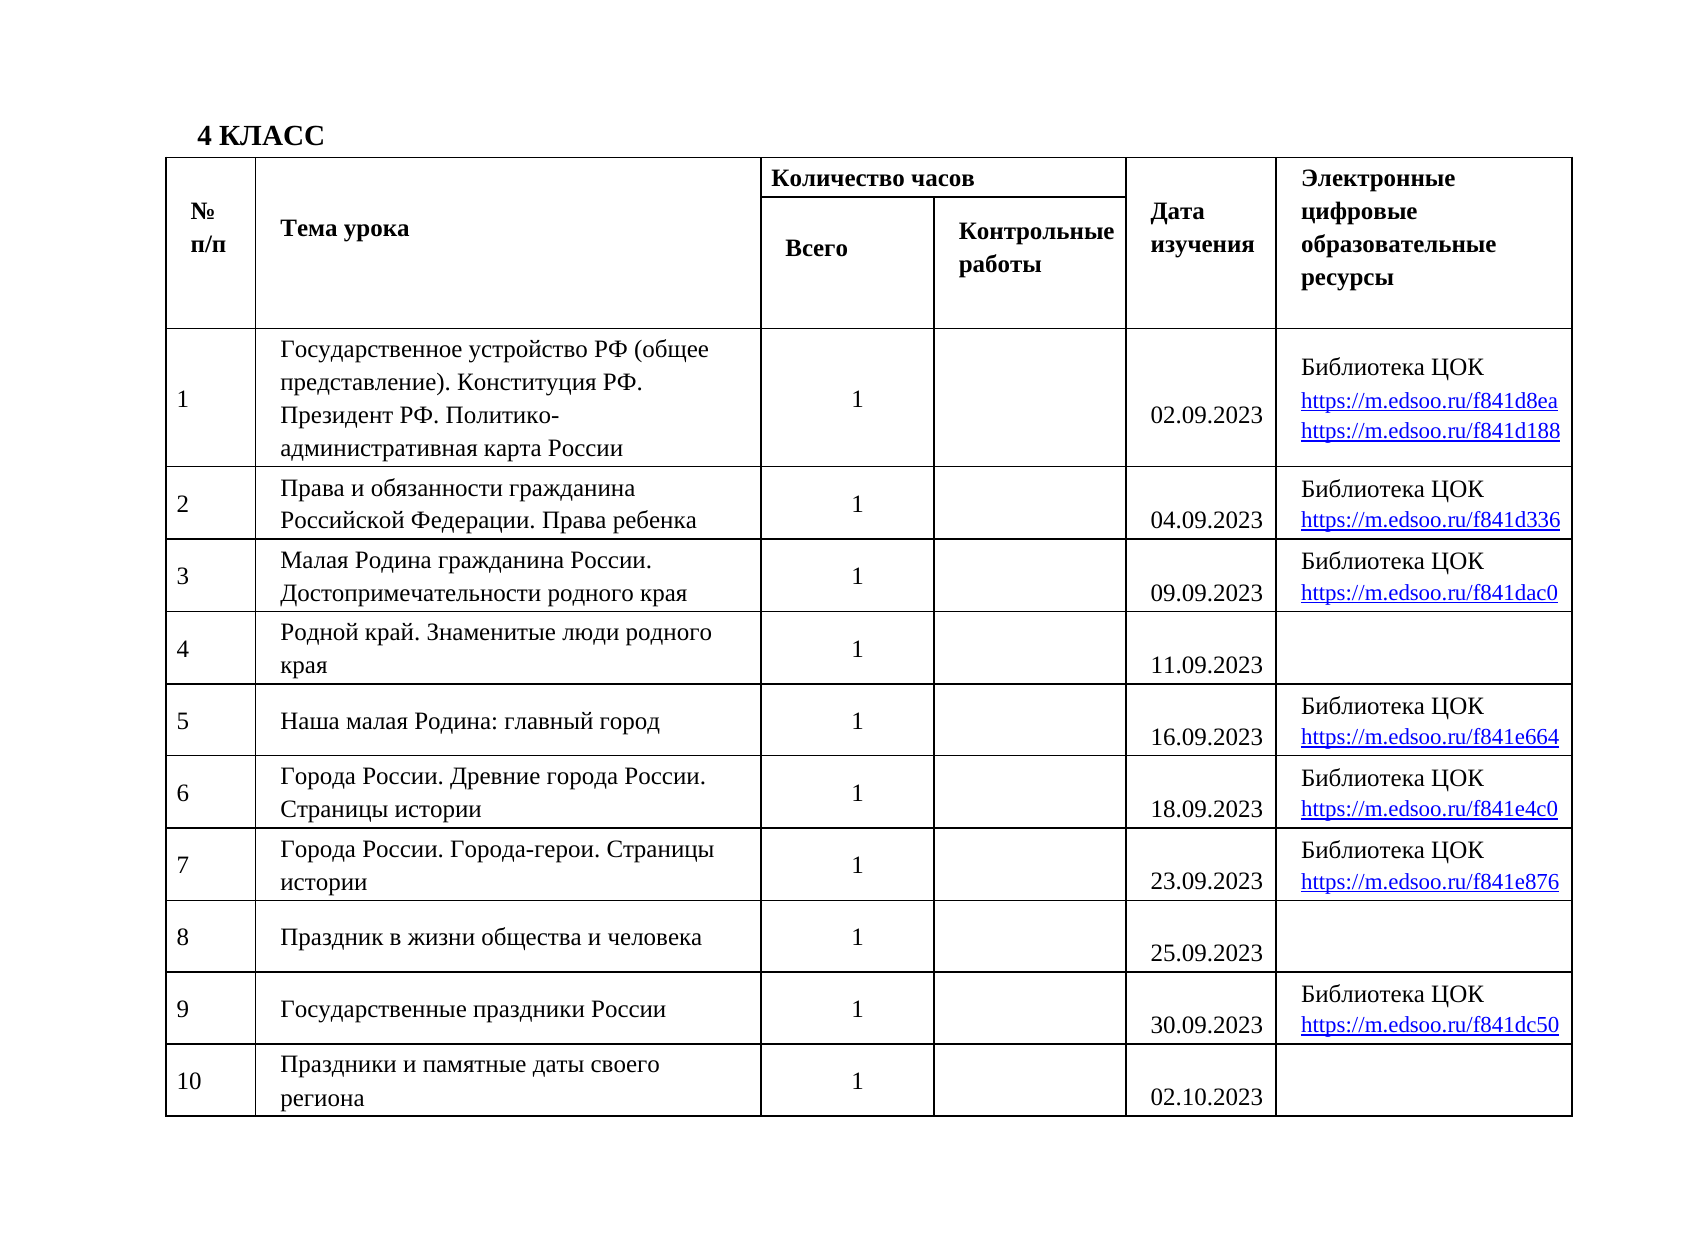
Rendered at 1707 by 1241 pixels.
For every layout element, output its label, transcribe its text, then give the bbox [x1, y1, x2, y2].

table_cell [935, 973, 1125, 1043]
table_cell [935, 756, 1125, 827]
table_cell 4 [167, 612, 255, 683]
table_header № п/п [167, 158, 255, 327]
table_cell [935, 829, 1125, 899]
table_cell Библиотека ЦОК https://m.edsoo.ru/f841e4c0 [1277, 756, 1571, 827]
table_cell [935, 901, 1125, 971]
table_cell [1277, 612, 1571, 683]
table_cell 18.09.2023 [1127, 756, 1275, 827]
table_cell 11.09.2023 [1127, 612, 1275, 683]
table_header Дата изучения [1127, 158, 1275, 327]
table_cell 10 [167, 1045, 255, 1115]
table_cell Библиотека ЦОК https://m.edsoo.ru/f841e664 [1277, 685, 1571, 755]
table_header Тема урока [256, 158, 760, 327]
table_header Электронные цифровые образовательные ресурсы [1277, 158, 1571, 327]
table_cell 1 [167, 329, 255, 466]
table_cell Библиотека ЦОК https://m.edsoo.ru/f841dc50 [1277, 973, 1571, 1043]
table_cell 3 [167, 540, 255, 611]
table_cell 02.10.2023 [1127, 1045, 1275, 1115]
table_cell Города России. Города-герои. Страницы истории [256, 829, 760, 899]
table_cell 8 [167, 901, 255, 971]
table_cell 16.09.2023 [1127, 685, 1275, 755]
table_cell Малая Родина гражданина России. Достопримечательности родного края [256, 540, 760, 611]
table_cell 2 [167, 467, 255, 538]
table_cell Государственное устройство РФ (общее представление). Конституция РФ. Президент РФ. Политико-административная карта России [256, 329, 760, 466]
table_cell 25.09.2023 [1127, 901, 1275, 971]
table_cell Контрольные работы [935, 198, 1125, 327]
table_cell 30.09.2023 [1127, 973, 1275, 1043]
table_cell [935, 612, 1125, 683]
table_cell [1277, 901, 1571, 971]
table_cell Праздники и памятные даты своего региона [256, 1045, 760, 1115]
table_cell 23.09.2023 [1127, 829, 1275, 899]
table_cell 1 [762, 612, 933, 683]
table_cell 02.09.2023 [1127, 329, 1275, 466]
table_cell 1 [762, 467, 933, 538]
table_cell Права и обязанности гражданина Российской Федерации. Права ребенка [256, 467, 760, 538]
table_cell [935, 685, 1125, 755]
table_cell Библиотека ЦОК https://m.edsoo.ru/f841d8ea https://m.edsoo.ru/f841d188 [1277, 329, 1571, 466]
table_cell Библиотека ЦОК https://m.edsoo.ru/f841d336 [1277, 467, 1571, 538]
table_cell Родной край. Знаменитые люди родного края [256, 612, 760, 683]
table_cell 5 [167, 685, 255, 755]
table_cell Государственные праздники России [256, 973, 760, 1043]
table_cell 1 [762, 973, 933, 1043]
table_cell 1 [762, 540, 933, 611]
table_cell 04.09.2023 [1127, 467, 1275, 538]
text 4 КЛАСС [190, 118, 1618, 152]
table_cell 1 [762, 756, 933, 827]
table_cell 1 [762, 329, 933, 466]
table_cell [1277, 1045, 1571, 1115]
table_cell 1 [762, 685, 933, 755]
table_cell [935, 467, 1125, 538]
table_cell Библиотека ЦОК https://m.edsoo.ru/f841e876 [1277, 829, 1571, 899]
table_cell Праздник в жизни общества и человека [256, 901, 760, 971]
table_cell Библиотека ЦОК https://m.edsoo.ru/f841dac0 [1277, 540, 1571, 611]
table_cell Города России. Древние города России. Страницы истории [256, 756, 760, 827]
table_cell 09.09.2023 [1127, 540, 1275, 611]
table_cell Наша малая Родина: главный город [256, 685, 760, 755]
table_cell 7 [167, 829, 255, 899]
table_cell 1 [762, 829, 933, 899]
table_cell [935, 329, 1125, 466]
table_cell Всего [762, 198, 933, 327]
table_cell 1 [762, 1045, 933, 1115]
table_header Количество часов [762, 158, 1125, 196]
table_cell 9 [167, 973, 255, 1043]
table_cell 6 [167, 756, 255, 827]
table_cell 1 [762, 901, 933, 971]
table_cell [935, 1045, 1125, 1115]
table_cell [935, 540, 1125, 611]
